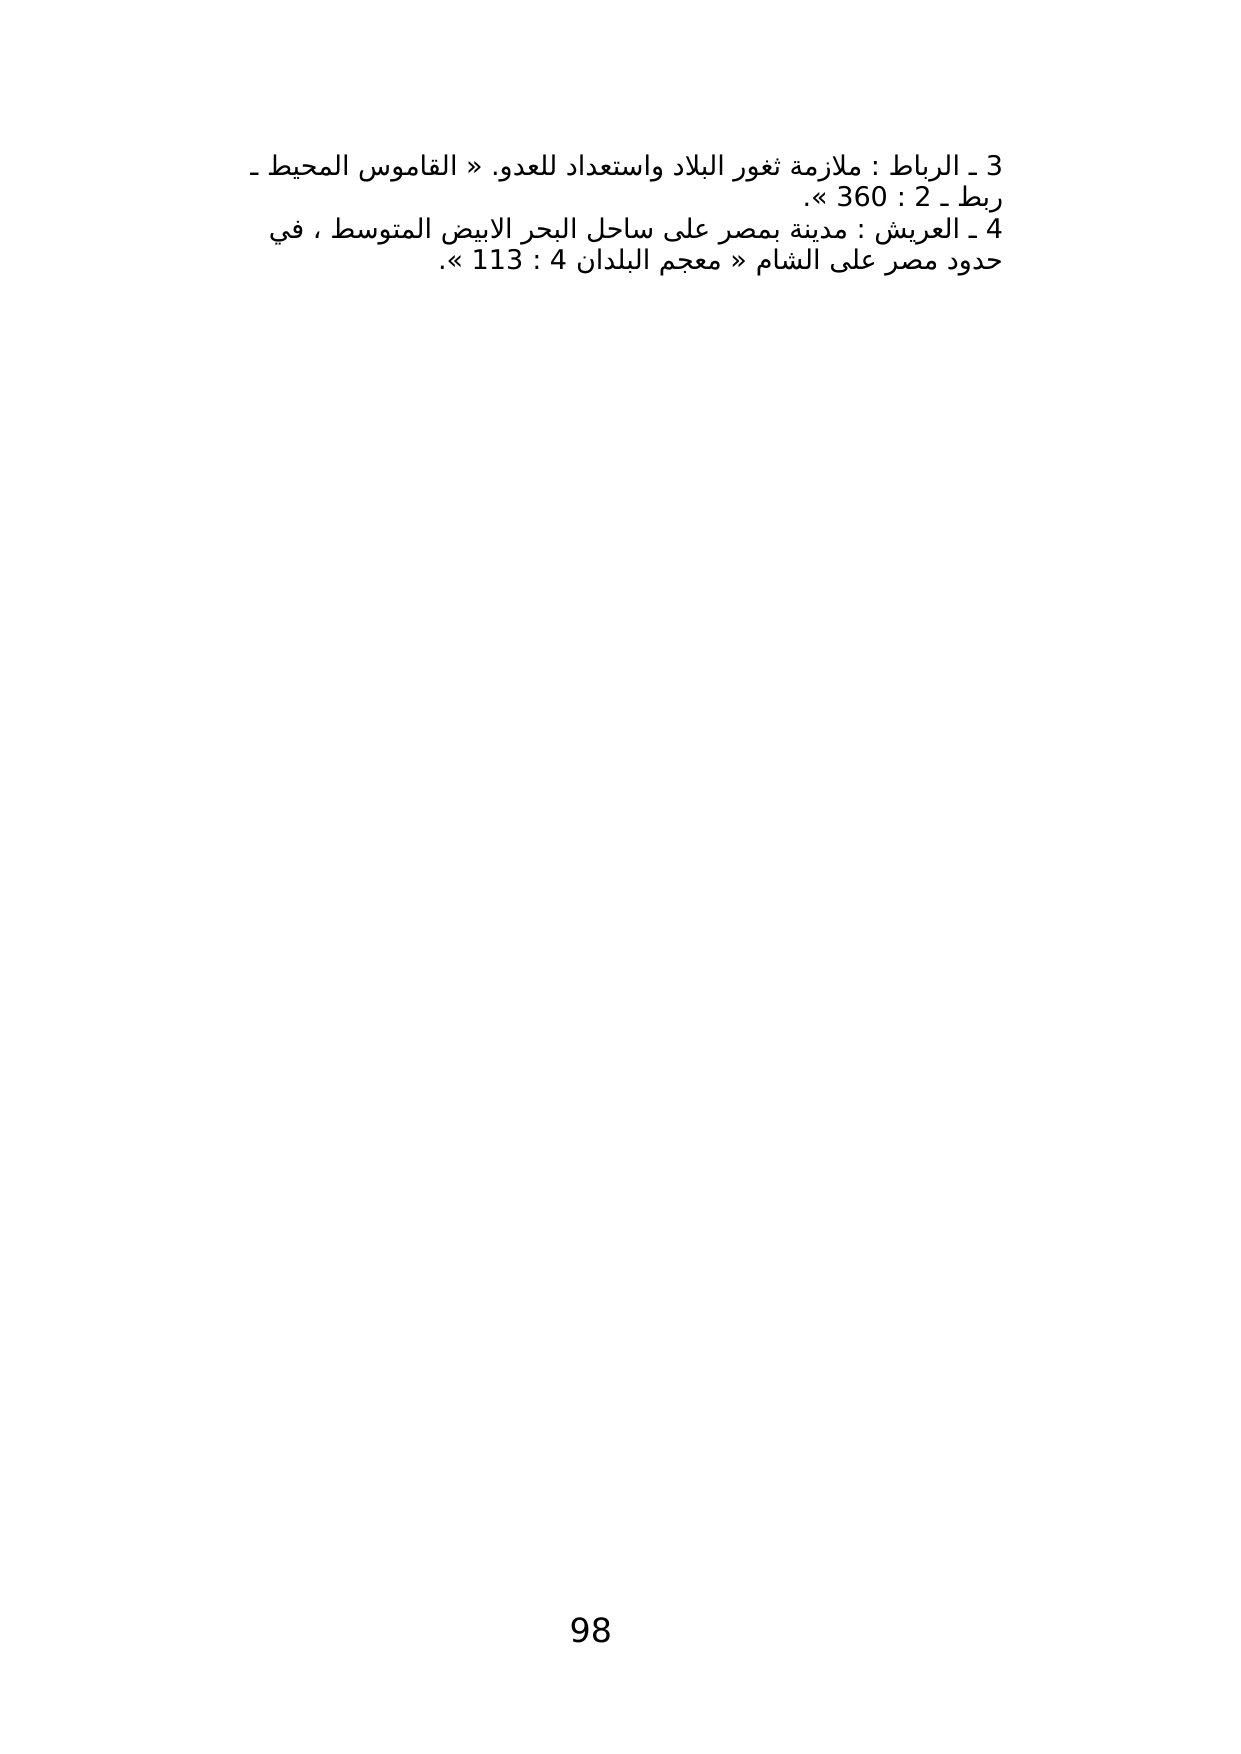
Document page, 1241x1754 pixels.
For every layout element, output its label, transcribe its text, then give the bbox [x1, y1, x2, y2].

text 4 ـ العريش : مدينة بمصر على ساحل البحر الابيض المتوسط ، في حدود مصر على الشام « معجم البلدان 4 : 113 ». [237, 213, 1003, 276]
text 3 ـ الرباط : ملازمة ثغور البلاد واستعداد للعدو. « القاموس المحيط ـ ربط ـ 2 : 360 ». [237, 150, 1003, 213]
